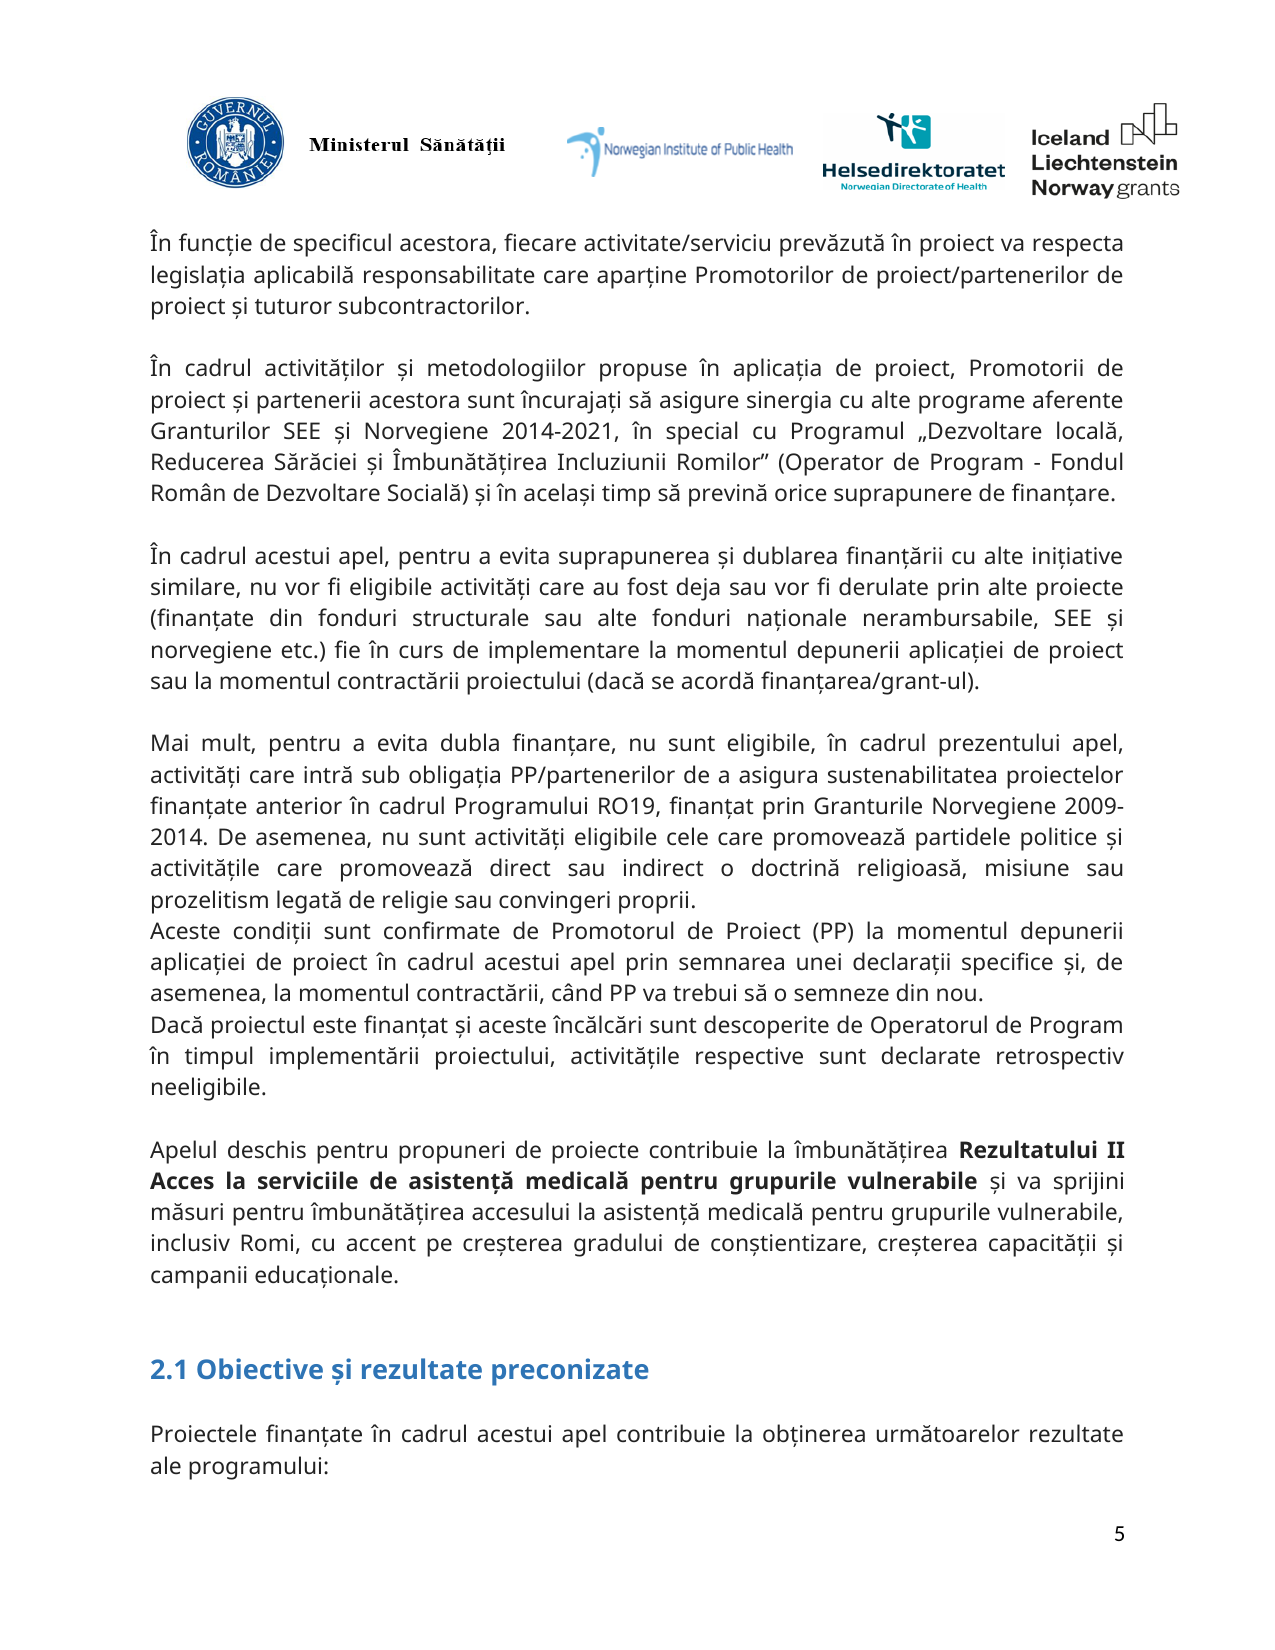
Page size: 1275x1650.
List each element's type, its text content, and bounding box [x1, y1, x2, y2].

picture [150, 75, 1209, 228]
text În cadrul activităților și metodologiilor propuse în aplicația de proiect, Promotorii de proiect și partenerii acestora sunt încurajați să asigure sinergia cu alte programe aferente Granturilor SEE și Norvegiene 2014-2021, în special cu Programul „Dezvoltare locală, Reducerea Sărăciei și Îmbunătățirea Incluziunii Romilor” (Operator de Program - Fondul Român de Dezvoltare Socială) și în același timp să prevină orice suprapunere de finanțare. [150, 352, 1125, 508]
text Dacă proiectul este finanțat și aceste încălcări sunt descoperite de Operatorul de Program în timpul implementării proiectului, activitățile respective sunt declarate retrospectiv neeligibile. [150, 1008, 1125, 1102]
text Aceste condiții sunt confirmate de Promotorul de Proiect (PP) la momentul depunerii aplicației de proiect în cadrul acestui apel prin semnarea unei declarații specifice și, de asemenea, la momentul contractării, când PP va trebui să o semneze din nou. [150, 915, 1125, 1008]
text Proiectele finanțate în cadrul acestui apel contribuie la obținerea următoarelor rezultate ale programului: [150, 1418, 1125, 1481]
text Apelul deschis pentru propuneri de proiecte contribuie la îmbunătățirea Rezultatului II Acces la serviciile de asistență medicală pentru grupurile vulnerabile și va sprijini măsuri pentru îmbunătățirea accesului la asistență medicală pentru grupurile vulnerabile, inclusiv Romi, cu accent pe creșterea gradului de conștientizare, creșterea capacității și campanii educaționale. [150, 1133, 1125, 1290]
text În funcție de specificul acestora, fiecare activitate/serviciu prevăzută în proiect va respecta legislația aplicabilă responsabilitate care aparține Promotorilor de proiect/partenerilor de proiect și tuturor subcontractorilor. [150, 228, 1125, 321]
text În cadrul acestui apel, pentru a evita suprapunerea și dublarea finanțării cu alte inițiative similare, nu vor fi eligibile activități care au fost deja sau vor fi derulate prin alte proiecte (finanțate din fonduri structurale sau alte fonduri naționale nerambursabile, SEE și norvegiene etc.) fie în curs de implementare la momentul depunerii aplicației de proiect sau la momentul contractării proiectului (dacă se acordă finanțarea/grant-ul). [150, 540, 1125, 696]
text Mai mult, pentru a evita dubla finanțare, nu sunt eligibile, în cadrul prezentului apel, activități care intră sub obligația PP/partenerilor de a asigura sustenabilitatea proiectelor finanțate anterior în cadrul Programului RO19, finanțat prin Granturile Norvegiene 2009-2014. De asemenea, nu sunt activități eligibile cele care promovează partidele politice și activitățile care promovează direct sau indirect o doctrină religioasă, misiune sau prozelitism legată de religie sau convingeri proprii. [150, 727, 1125, 915]
subtitle 2.1 Obiective și rezultate preconizate [150, 1350, 1125, 1387]
